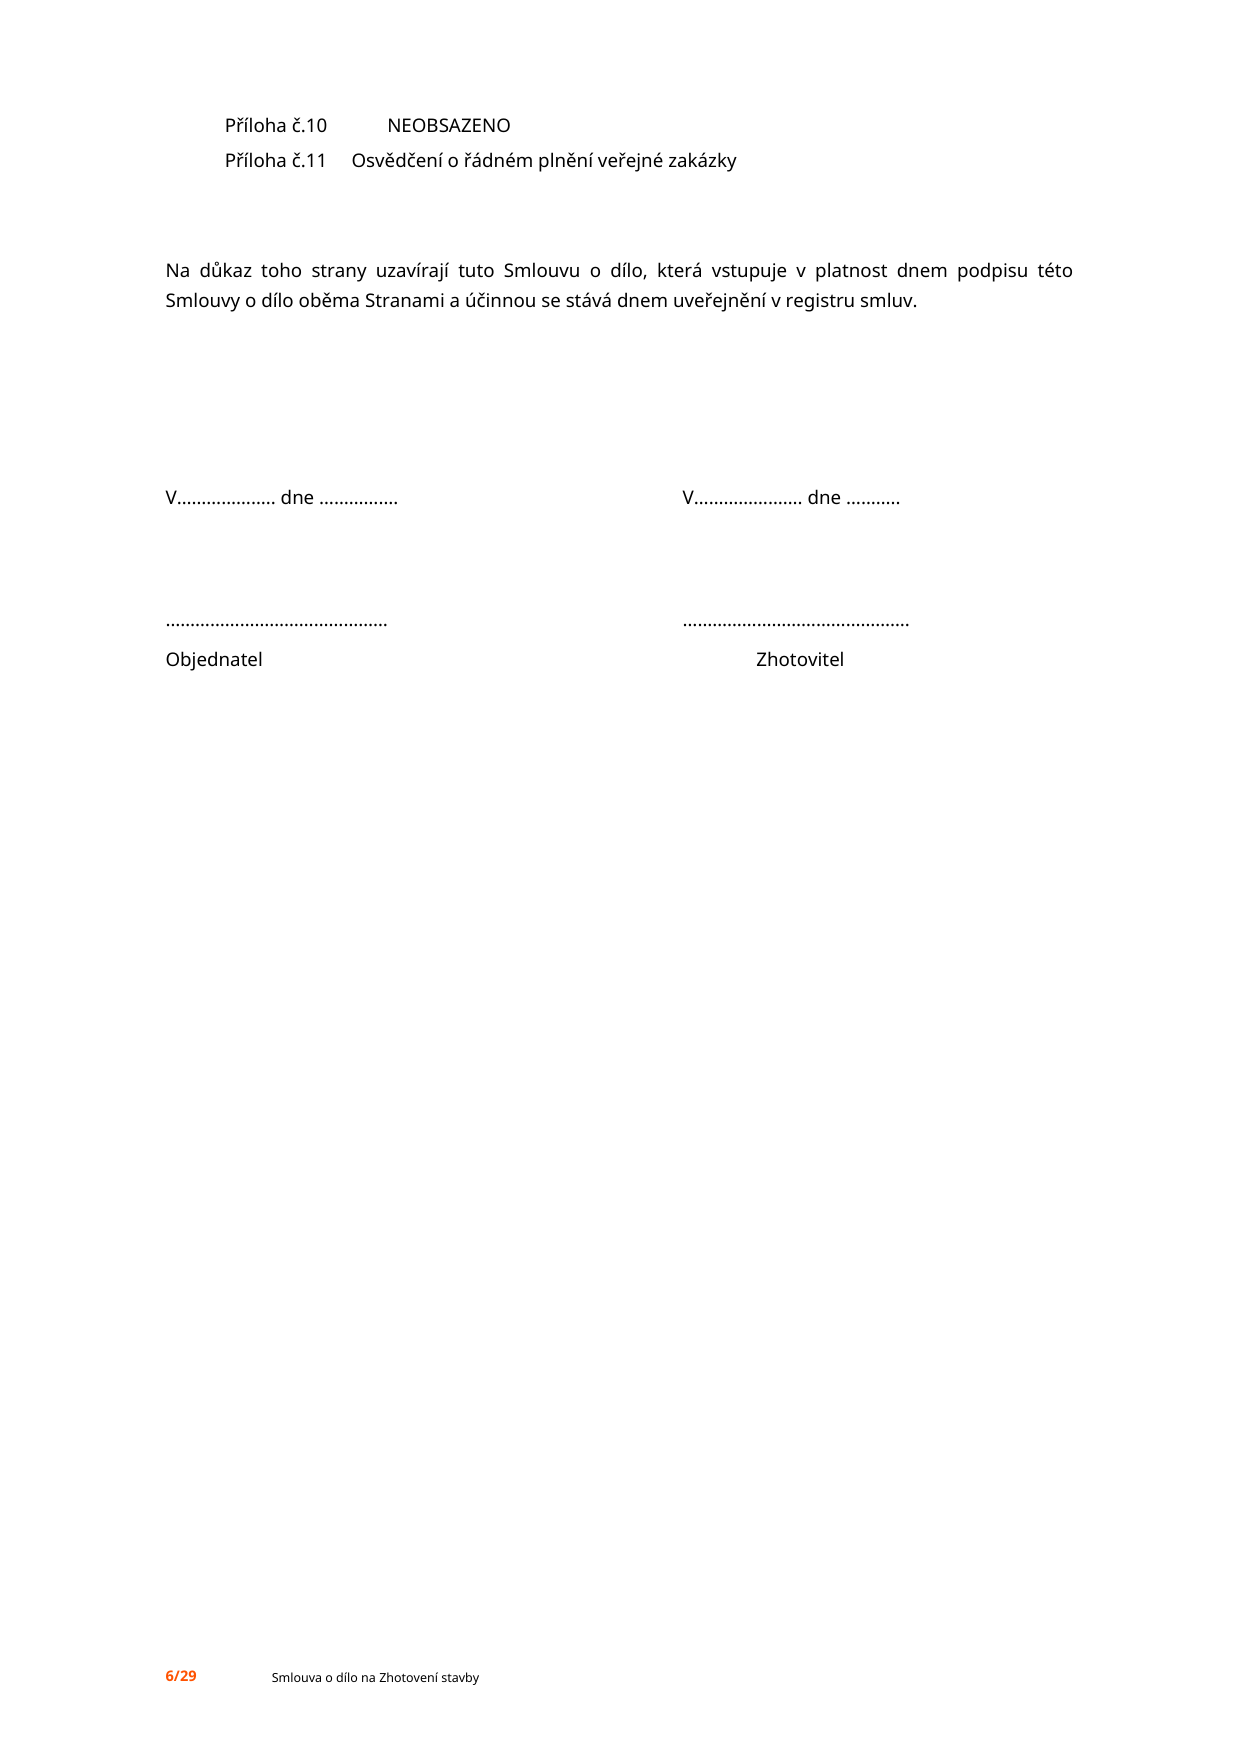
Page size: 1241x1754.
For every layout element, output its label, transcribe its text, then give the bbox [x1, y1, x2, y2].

list Příloha č.10 NEOBSAZENO [224, 112, 1075, 138]
list Příloha č.11 Osvědčení o řádném plnění veřejné zakázky [224, 148, 1075, 173]
text V……………….. dne ……………. V…………………. dne ……….. [165, 484, 1075, 510]
text ……………………………………… ………………………………………. [165, 606, 1075, 632]
list Na důkaz toho strany uzavírají tuto Smlouvu o dílo, která vstupuje v platnost dnem podpisu této Smlouvy o dílo oběma Stranami a účinnou se stává dnem uveřejnění v registru smluv. [165, 258, 1075, 312]
text Objednatel Zhotovitel [165, 647, 1075, 672]
